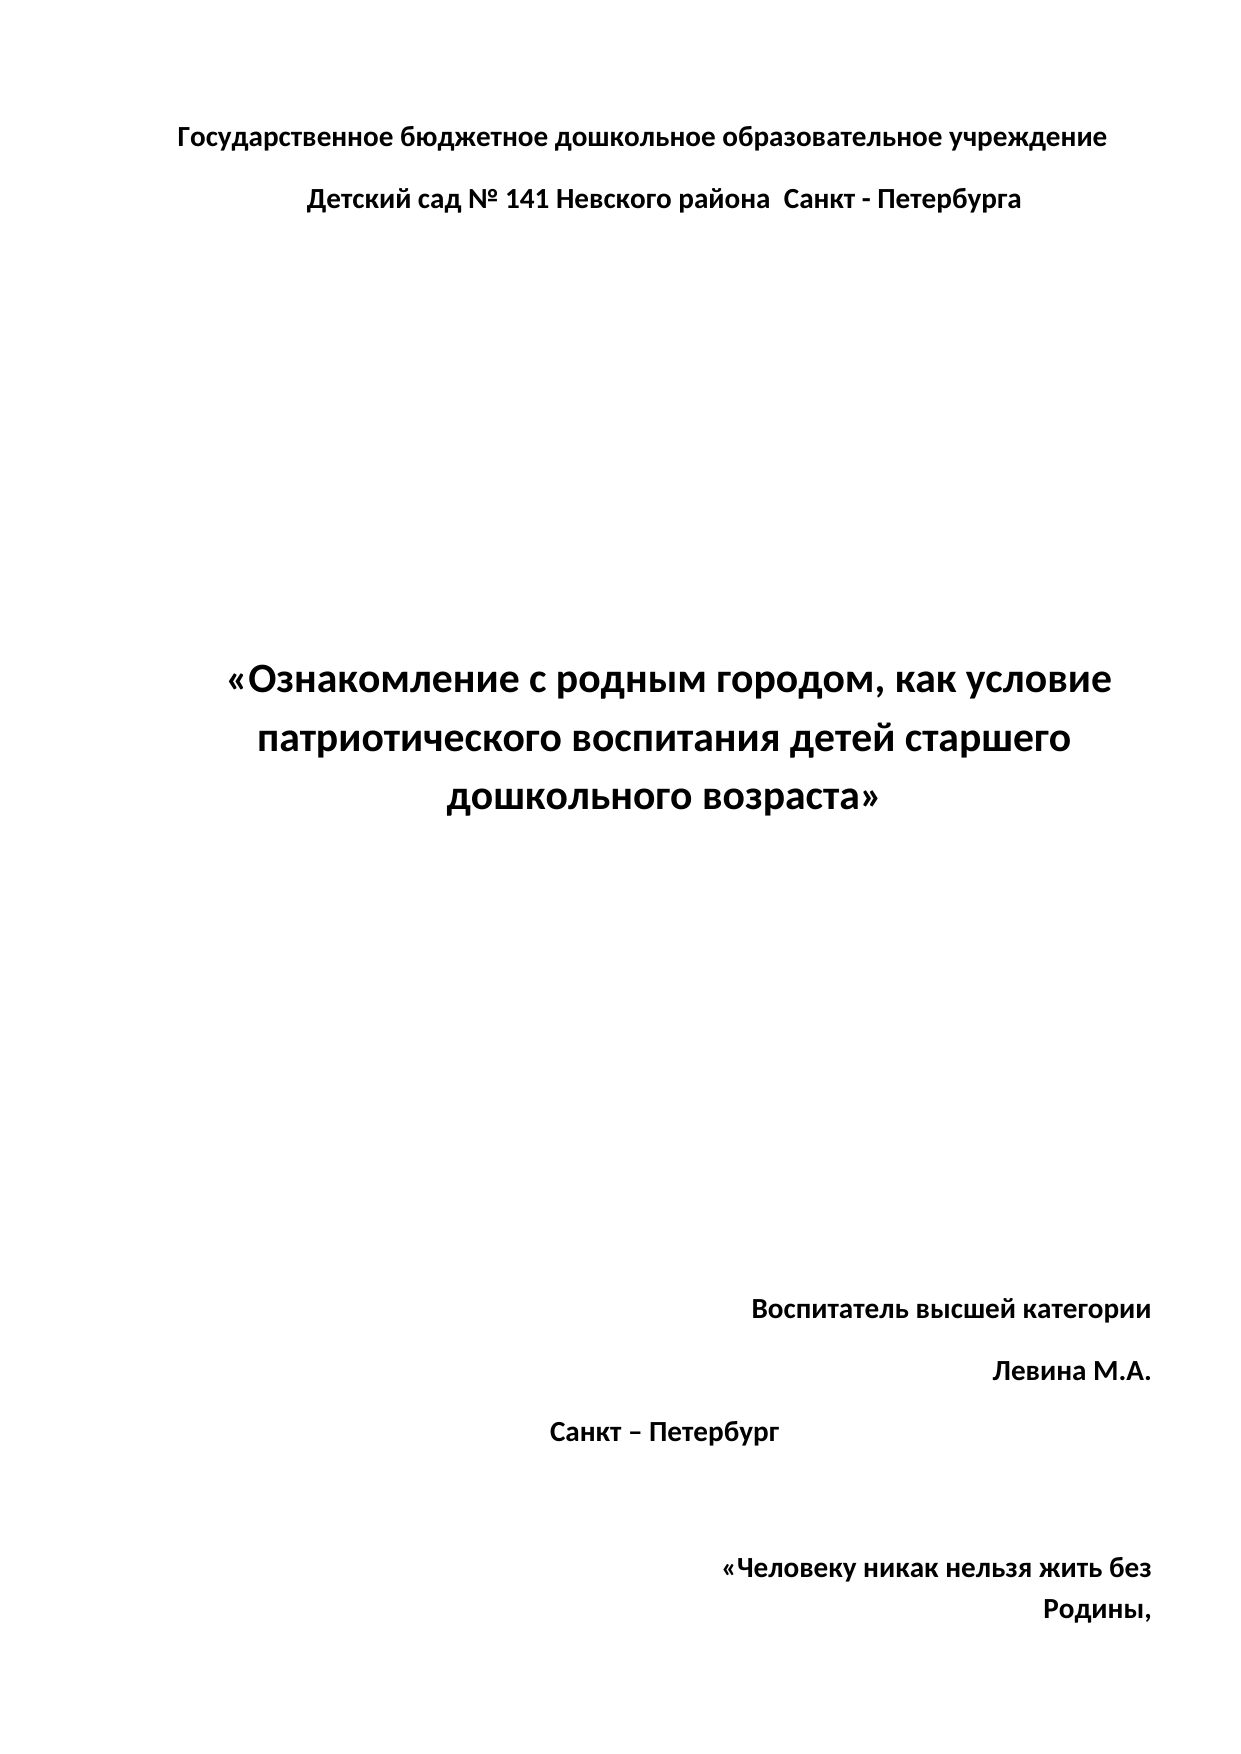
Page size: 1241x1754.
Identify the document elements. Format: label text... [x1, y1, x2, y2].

text «Ознакомление с родным городом, как условие патриотического воспитания детей старшего дошкольного возраста» [177, 652, 1152, 820]
text Санкт – Петербург [177, 1413, 1152, 1449]
text Воспитатель высшей категории [177, 1290, 1152, 1326]
text Левина М.А. [177, 1352, 1152, 1387]
text Детский сад № 141 Невского района Санкт - Петербурга [177, 180, 1152, 216]
text Государственное бюджетное дошкольное образовательное учреждение [177, 118, 1152, 154]
text «Человеку никак нельзя жить без Родины, [546, 1549, 1152, 1625]
